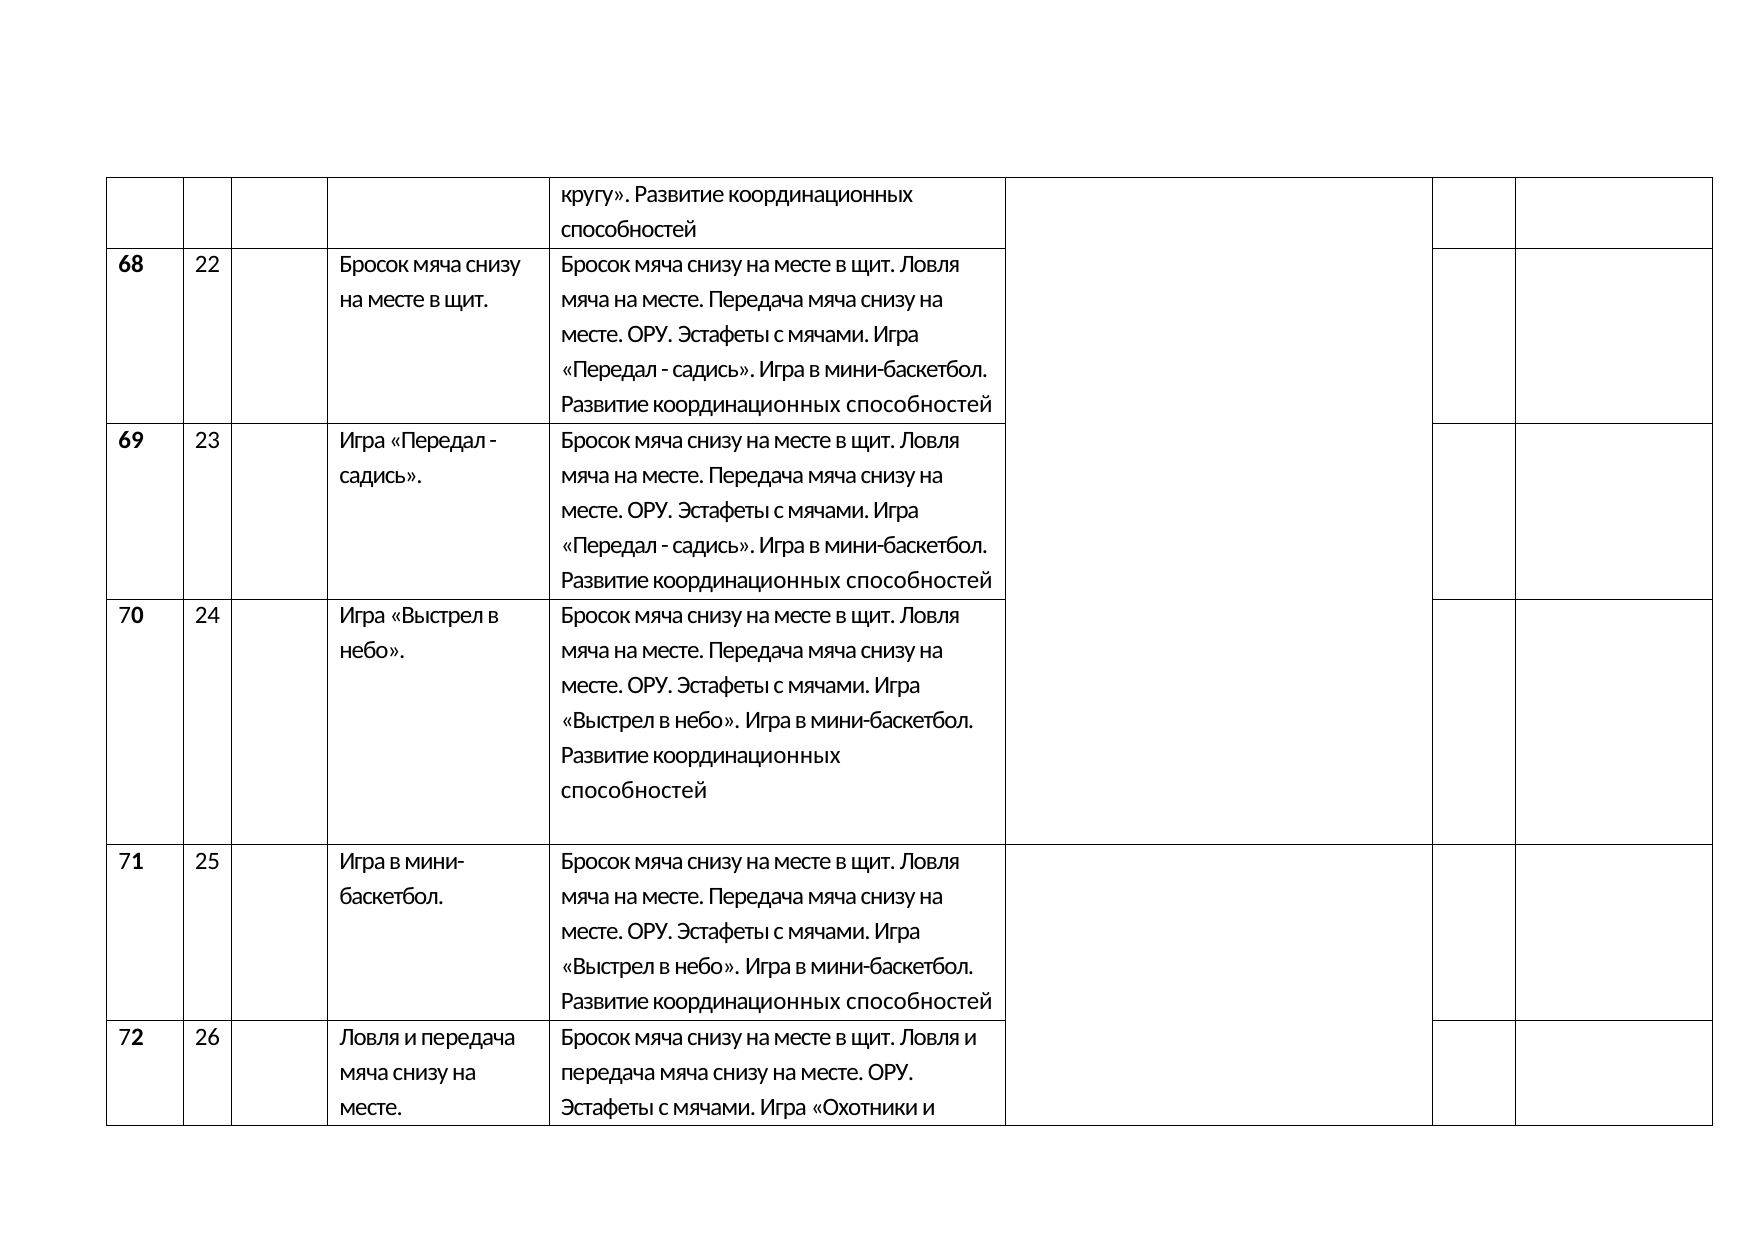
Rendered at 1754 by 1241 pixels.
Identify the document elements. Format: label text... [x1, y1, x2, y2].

table_cell [1516, 424, 1712, 598]
table_cell [1433, 845, 1515, 1020]
table_cell 25 [184, 845, 231, 1020]
table_cell 71 [107, 845, 183, 1020]
table_cell [1516, 249, 1712, 423]
table_cell [232, 178, 327, 248]
table_cell 72 [107, 1021, 183, 1125]
table_cell Игра в мини-баскетбол. [328, 845, 549, 1020]
table_cell Бросок мяча снизу на месте в щит. [328, 249, 549, 423]
table_cell 22 [184, 249, 231, 423]
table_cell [328, 1021, 549, 1125]
table_cell [1516, 845, 1712, 1020]
table_cell [1433, 424, 1515, 598]
table_cell [1516, 600, 1712, 844]
table_cell Игра «Передал - садись». [328, 424, 549, 598]
table_cell [232, 249, 327, 423]
table_cell 67 [107, 178, 183, 248]
table_cell 70 [107, 600, 183, 844]
table_cell [1433, 600, 1515, 844]
table_cell 69 [107, 424, 183, 598]
table_cell [232, 1021, 327, 1125]
table_cell [1433, 178, 1515, 248]
table_cell Бросок мяча снизу на месте в щит. Ловля мяча на месте. Передача мяча снизу на месте. ОРУ. Эстафеты с мячами. Игра «Выстрел в небо». Игра в мини-баскетбол. Развитие координационных способностей [550, 845, 1005, 1020]
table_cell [328, 178, 549, 248]
table_cell 24 [184, 600, 231, 844]
table_cell Бросок мяча снизу на месте в щит. Ловля мяча на месте. Передача мяча снизу на месте. ОРУ. Эстафеты с мячами. Игра «Выстрел в небо». Игра в мини-баскетбол. Развитие координационных способностей [550, 600, 1005, 844]
table_cell [1006, 845, 1432, 1125]
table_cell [550, 1021, 1005, 1125]
table_cell [1433, 249, 1515, 423]
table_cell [550, 178, 1005, 248]
table_cell [232, 424, 327, 598]
table_cell Бросок мяча снизу на месте в щит. Ловля мяча на месте. Передача мяча снизу на месте. ОРУ. Эстафеты с мячами. Игра «Передал - садись». Игра в мини-баскетбол. Развитие координационных способностей [550, 424, 1005, 598]
table_cell [1433, 1021, 1515, 1125]
table_cell Бросок мяча снизу на месте в щит. Ловля мяча на месте. Передача мяча снизу на месте. ОРУ. Эстафеты с мячами. Игра «Передал - садись». Игра в мини-баскетбол. Развитие координационных способностей [550, 249, 1005, 423]
table_cell 23 [184, 424, 231, 598]
table_cell 26 [184, 1021, 231, 1125]
table_cell [232, 600, 327, 844]
table_cell Игра «Выстрел в небо». [328, 600, 549, 844]
table_cell [1516, 178, 1712, 248]
table_cell [232, 845, 327, 1020]
table_cell [1516, 1021, 1712, 1125]
table_cell 68 [107, 249, 183, 423]
table_cell 21 [184, 178, 231, 248]
